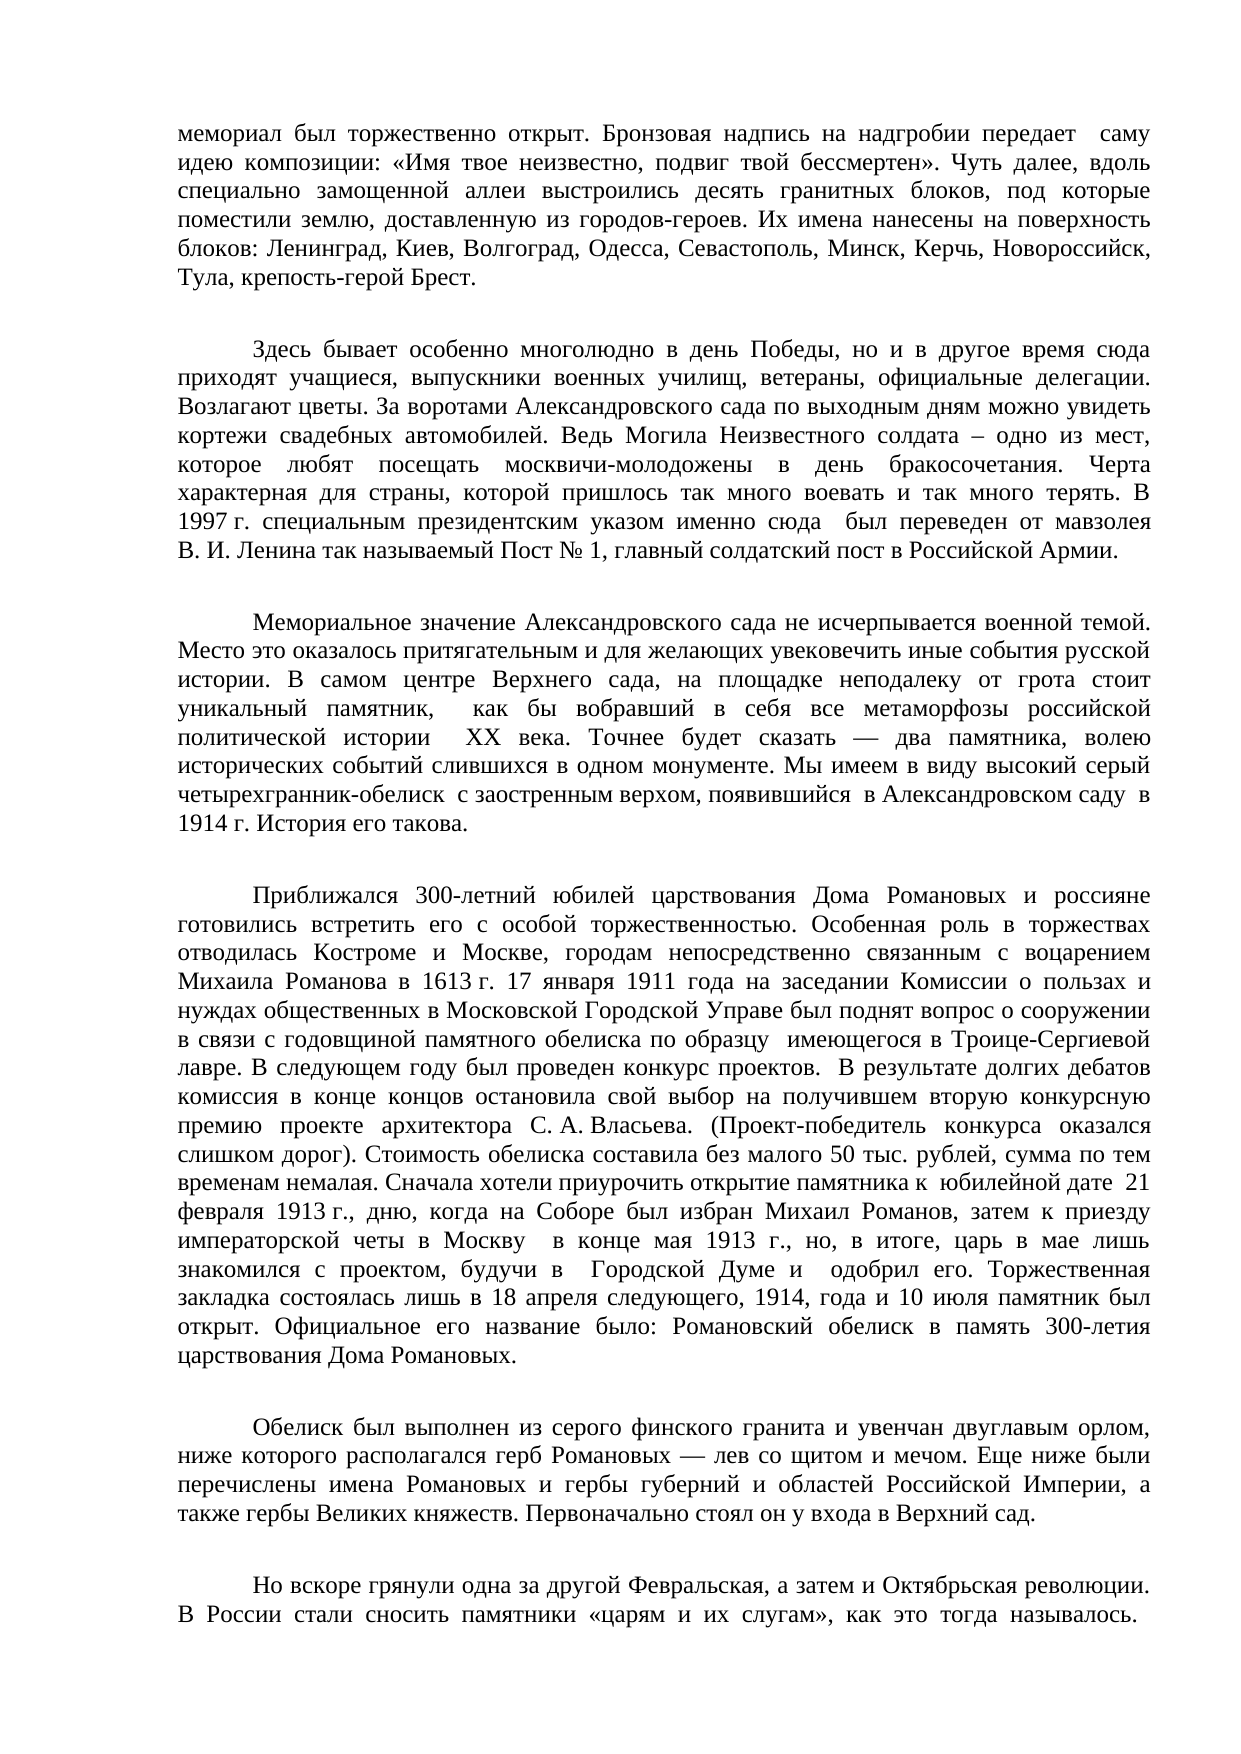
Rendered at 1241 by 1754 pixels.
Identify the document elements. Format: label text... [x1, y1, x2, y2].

text Обелиск был выполнен из серого финского гранита и увенчан двуглавым орлом, ниже которого располагался герб Романовых — лев со щитом и мечом. Еще ниже были перечислены имена Романовых и гербы губерний и областей Российской Империи, а также гербы Великих княжеств. Первоначально стоял он у входа в Верхний сад. [177, 1412, 1152, 1527]
text Здесь бывает особенно многолюдно в день Победы, но и в другое время сюда приходят учащиеся, выпускники военных училищ, ветераны, официальные делегации. Возлагают цветы. За воротами Александровского сада по выходным дням можно увидеть кортежи свадебных автомобилей. Ведь Могила Неизвестного солдата – одно из мест, которое любят посещать москвичи-молодожены в день бракосочетания. Черта характерная для страны, которой пришлось так много воевать и так много терять. В 1997 г. специальным президентским указом именно сюда был переведен от мавзолея В. И. Ленина так называемый Пост № 1, главный солдатский пост в Российской Армии. [177, 334, 1152, 564]
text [177, 118, 1152, 291]
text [177, 1570, 1152, 1627]
text Мемориальное значение Александровского сада не исчерпывается военной темой. Место это оказалось притягательным и для желающих увековечить иные события русской истории. В самом центре Верхнего сада, на площадке неподалеку от грота стоит уникальный памятник, как бы вобравший в себя все метаморфозы российской политической истории XX века. Точнее будет сказать — два памятника, волею исторических событий слившихся в одном монументе. Мы имеем в виду высокий серый четырехгранник-обелиск с заостренным верхом, появившийся в Александровском саду в 1914 г. История его такова. [177, 607, 1152, 837]
text Приближался 300-летний юбилей царствования Дома Романовых и россияне готовились встретить его с особой торжественностью. Особенная роль в торжествах отводилась Костроме и Москве, городам непосредственно связанным с воцарением Михаила Романова в 1613 г. 17 января 1911 года на заседании Комиссии о пользах и нуждах общественных в Московской Городской Управе был поднят вопрос о сооружении в связи с годовщиной памятного обелиска по образцу имеющегося в Троице-Сергиевой лавре. В следующем году был проведен конкурс проектов. В результате долгих дебатов комиссия в конце концов остановила свой выбор на получившем вторую конкурсную премию проекте архитектора С. А. Власьева. (Проект-победитель конкурса оказался слишком дорог). Стоимость обелиска составила без малого 50 тыс. рублей, сумма по тем временам немалая. Сначала хотели приурочить открытие памятника к юбилейной дате 21 февраля 1913 г., дню, когда на Соборе был избран Михаил Романов, затем к приезду императорской четы в Москву в конце мая 1913 г., но, в итоге, царь в мае лишь знакомился с проектом, будучи в Городской Думе и одобрил его. Торжественная закладка состоялась лишь в 18 апреля следующего, 1914, года и 10 июля памятник был открыт. Официальное его название было: Романовский обелиск в память 300-летия царствования Дома Романовых. [177, 880, 1152, 1369]
